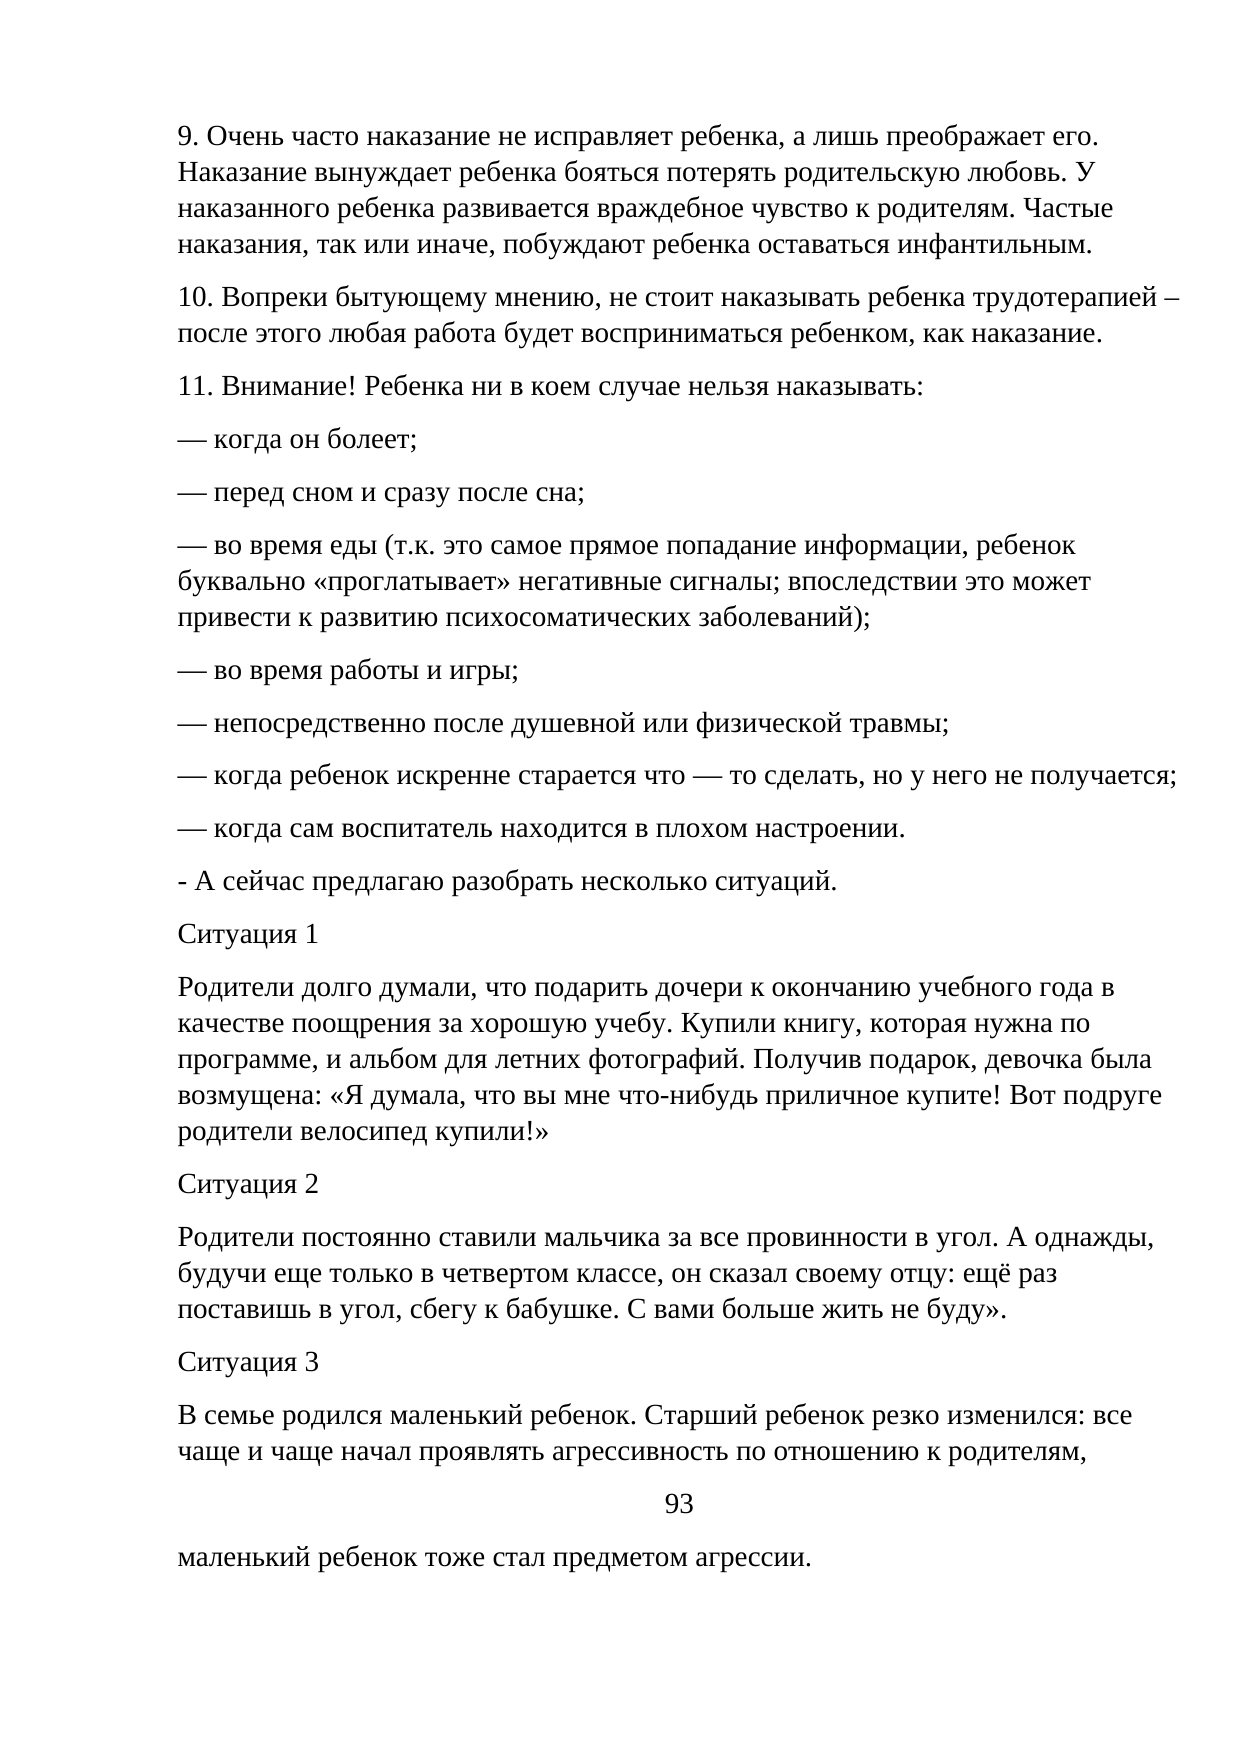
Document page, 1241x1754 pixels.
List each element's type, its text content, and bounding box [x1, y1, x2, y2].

text — перед сном и сразу после сна; [177, 474, 1181, 507]
text — во время еды (т.к. это самое прямое попадание информации, ребенок буквально «проглатывает» негативные сигналы; впоследствии это может привести к развитию психосоматических заболеваний); [177, 527, 1181, 633]
text Ситуация 3 [177, 1344, 1181, 1378]
text В семье родился маленький ребенок. Старший ребенок резко изменился: все чаще и чаще начал проявлять агрессивность по отношению к родителям, [177, 1397, 1181, 1467]
text 10. Вопреки бытующему мнению, не стоит наказывать ребенка трудотерапией – после этого любая работа будет восприниматься ребенком, как наказание. [177, 279, 1181, 349]
text Родители долго думали, что подарить дочери к окончанию учебного года в качестве поощрения за хорошую учебу. Купили книгу, которая нужна по программе, и альбом для летних фотографий. Получив подарок, девочка была возмущена: «Я думала, что вы мне что-нибудь приличное купите! Вот подруге родители велосипед купили!» [177, 969, 1181, 1147]
text маленький ребенок тоже стал предметом агрессии. [177, 1539, 1181, 1572]
text — когда ребенок искренне старается что — то сделать, но у него не получается; [177, 757, 1181, 791]
text Ситуация 1 [177, 916, 1181, 949]
text — когда сам воспитатель находится в плохом настроении. [177, 810, 1181, 844]
text — во время работы и игры; [177, 652, 1181, 685]
text Ситуация 2 [177, 1166, 1181, 1200]
text — непосредственно после душевной или физической травмы; [177, 705, 1181, 738]
text 9. Очень часто наказание не исправляет ребенка, а лишь преображает его. Наказание вынуждает ребенка бояться потерять родительскую любовь. У наказанного ребенка развивается враждебное чувство к родителям. Частые наказания, так или иначе, побуждают ребенка оставаться инфантильным. [177, 118, 1181, 260]
text — когда он болеет; [177, 421, 1181, 455]
text 93 [177, 1486, 1181, 1519]
text - А сейчас предлагаю разобрать несколько ситуаций. [177, 863, 1181, 897]
text Родители постоянно ставили мальчика за все провинности в угол. А однажды, будучи еще только в четвертом классе, он сказал своему отцу: ещё раз поставишь в угол, сбегу к бабушке. С вами больше жить не буду». [177, 1219, 1181, 1325]
text 11. Внимание! Ребенка ни в коем случае нельзя наказывать: [177, 368, 1181, 402]
